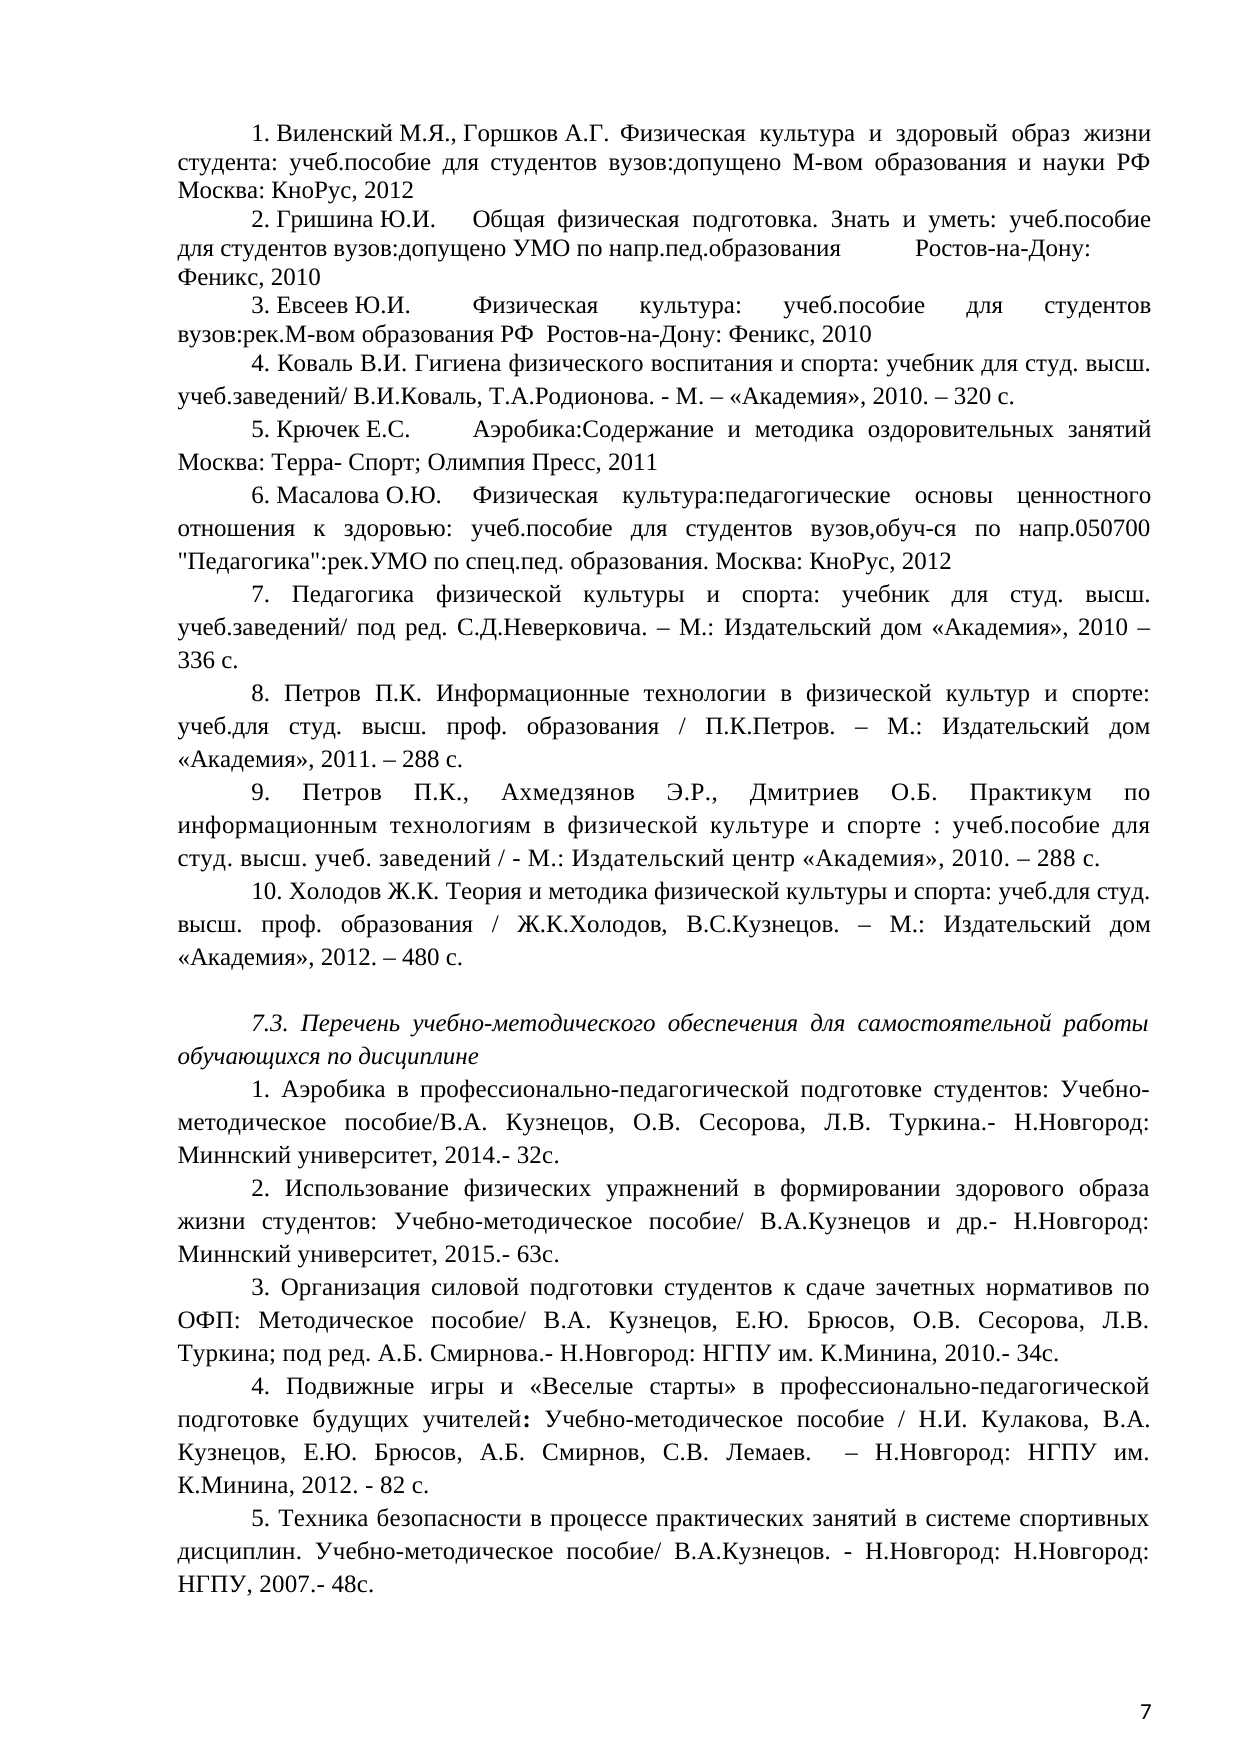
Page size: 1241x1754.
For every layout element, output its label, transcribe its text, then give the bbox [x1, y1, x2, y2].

text 1. Аэробика в профессионально-педагогической подготовке студентов: Учебно-методическое пособие/В.А. Кузнецов, О.В. Сесорова, Л.В. Туркина.- Н.Новгород: Миннский университет, 2014.- 32с. [177, 1074, 1152, 1169]
text 3. Организация силовой подготовки студентов к сдаче зачетных нормативов по ОФП: Методическое пособие/ В.А. Кузнецов, Е.Ю. Брюсов, О.В. Сесорова, Л.В. Туркина; под ред. А.Б. Смирнова.- Н.Новгород: НГПУ им. К.Минина, 2010.- 34с. [177, 1272, 1152, 1367]
text 3. Евсеев Ю.И. Физическая культура: учеб.пособие для студентов вузов:рек.М-вом образования РФ Ростов-на-Дону: Феникс, 2010 [177, 291, 1152, 348]
text 1. Виленский М.Я., Горшков А.Г. Физическая культура и здоровый образ жизни студента: учеб.пособие для студентов вузов:допущено М-вом образования и науки РФ Москва: КноРус, 2012 [177, 118, 1152, 204]
text 2. Использование физических упражнений в формировании здорового образа жизни студентов: Учебно-методическое пособие/ В.А.Кузнецов и др.- Н.Новгород: Миннский университет, 2015.- 63с. [177, 1173, 1152, 1268]
text 7.3. Перечень учебно-методического обеспечения для самостоятельной работы обучающихся по дисциплине [177, 1008, 1152, 1069]
text 5. Крючек Е.С. Аэробика:Содержание и методика оздоровительных занятий Москва: Терра- Спорт; Олимпия Пресс, 2011 [177, 414, 1152, 476]
text 8. Петров П.К. Информационные технологии в физической культур и спорте: учеб.для студ. высш. проф. образования / П.К.Петров. – М.: Издательский дом «Академия», 2011. – 288 с. [177, 678, 1152, 773]
text 9. Петров П.К., Ахмедзянов Э.Р., Дмитриев О.Б. Практикум по информационным технологиям в физической культуре и спорте : учеб.пособие для студ. высш. учеб. заведений / - М.: Издательский центр «Академия», 2010. – 288 с. [177, 777, 1152, 872]
text 4. Коваль В.И. Гигиена физического воспитания и спорта: учебник для студ. высш. учеб.заведений/ В.И.Коваль, Т.А.Родионова. - М. – «Академия», 2010. – 320 с. [177, 348, 1152, 410]
text 2. Гришина Ю.И. Общая физическая подготовка. Знать и уметь: учеб.пособие для студентов вузов:допущено УМО по напр.пед.образования Ростов-на-Дону: Феникс, 2010 [177, 204, 1152, 291]
text 10. Холодов Ж.К. Теория и методика физической культуры и спорта: учеб.для студ. высш. проф. образования / Ж.К.Холодов, В.С.Кузнецов. – М.: Издательский дом «Академия», 2012. – 480 с. [177, 876, 1152, 971]
text 4. Подвижные игры и «Веселые старты» в профессионально-педагогической подготовке будущих учителей: Учебно-методическое пособие / Н.И. Кулакова, В.А. Кузнецов, Е.Ю. Брюсов, А.Б. Смирнов, С.В. Лемаев. – Н.Новгород: НГПУ им. К.Минина, 2012. - 82 с. [177, 1371, 1152, 1499]
text 7. Педагогика физической культуры и спорта: учебник для студ. высш. учеб.заведений/ под ред. С.Д.Неверковича. – М.: Издательский дом «Академия», 2010 – 336 с. [177, 579, 1152, 674]
text 6. Масалова О.Ю. Физическая культура:педагогические основы ценностного отношения к здоровью: учеб.пособие для студентов вузов,обуч-ся по напр.050700 "Педагогика":рек.УМО по спец.пед. образования. Москва: КноРус, 2012 [177, 480, 1152, 575]
text 5. Техника безопасности в процессе практических занятий в системе спортивных дисциплин. Учебно-методическое пособие/ В.А.Кузнецов. - Н.Новгород: Н.Новгород: НГПУ, 2007.- 48с. [177, 1503, 1152, 1598]
